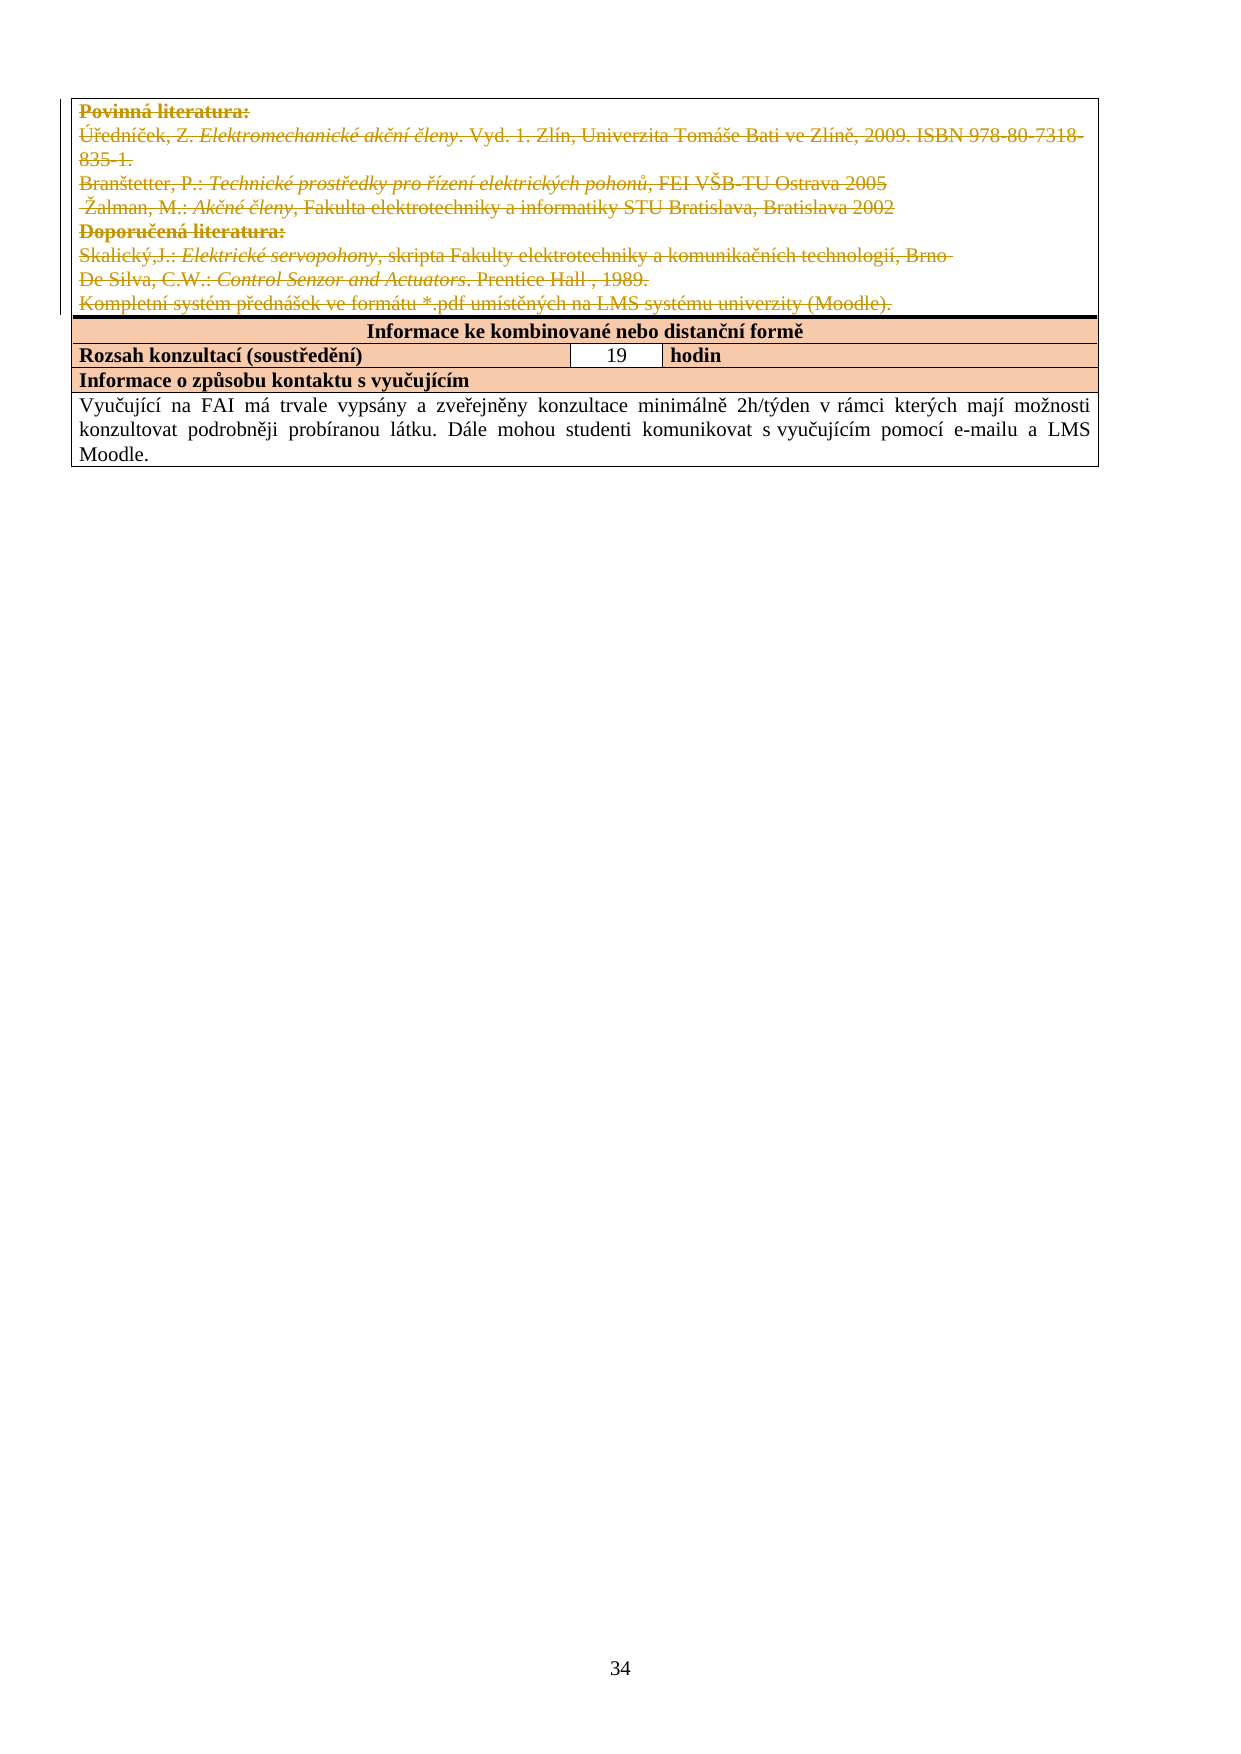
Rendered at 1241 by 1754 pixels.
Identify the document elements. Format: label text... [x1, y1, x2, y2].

table_cell [72, 99, 1098, 315]
table_cell Vyučující na FAI má trvale vypsány a zveřejněny konzultace minimálně 2h/týden v rámci kterých mají možnosti konzultovat podrobněji probíranou látku. Dále mohou studenti komunikovat s vyučujícím pomocí e-mailu a LMS Moodle. [72, 393, 1098, 466]
table_cell 19 [571, 344, 662, 367]
table_cell Rozsah konzultací (soustředění) [72, 344, 570, 367]
table_cell hodin [663, 343, 1098, 367]
table_cell Informace ke kombinované nebo distanční formě [72, 315, 1098, 343]
table_cell Informace o způsobu kontaktu s vyučujícím [72, 368, 1098, 392]
